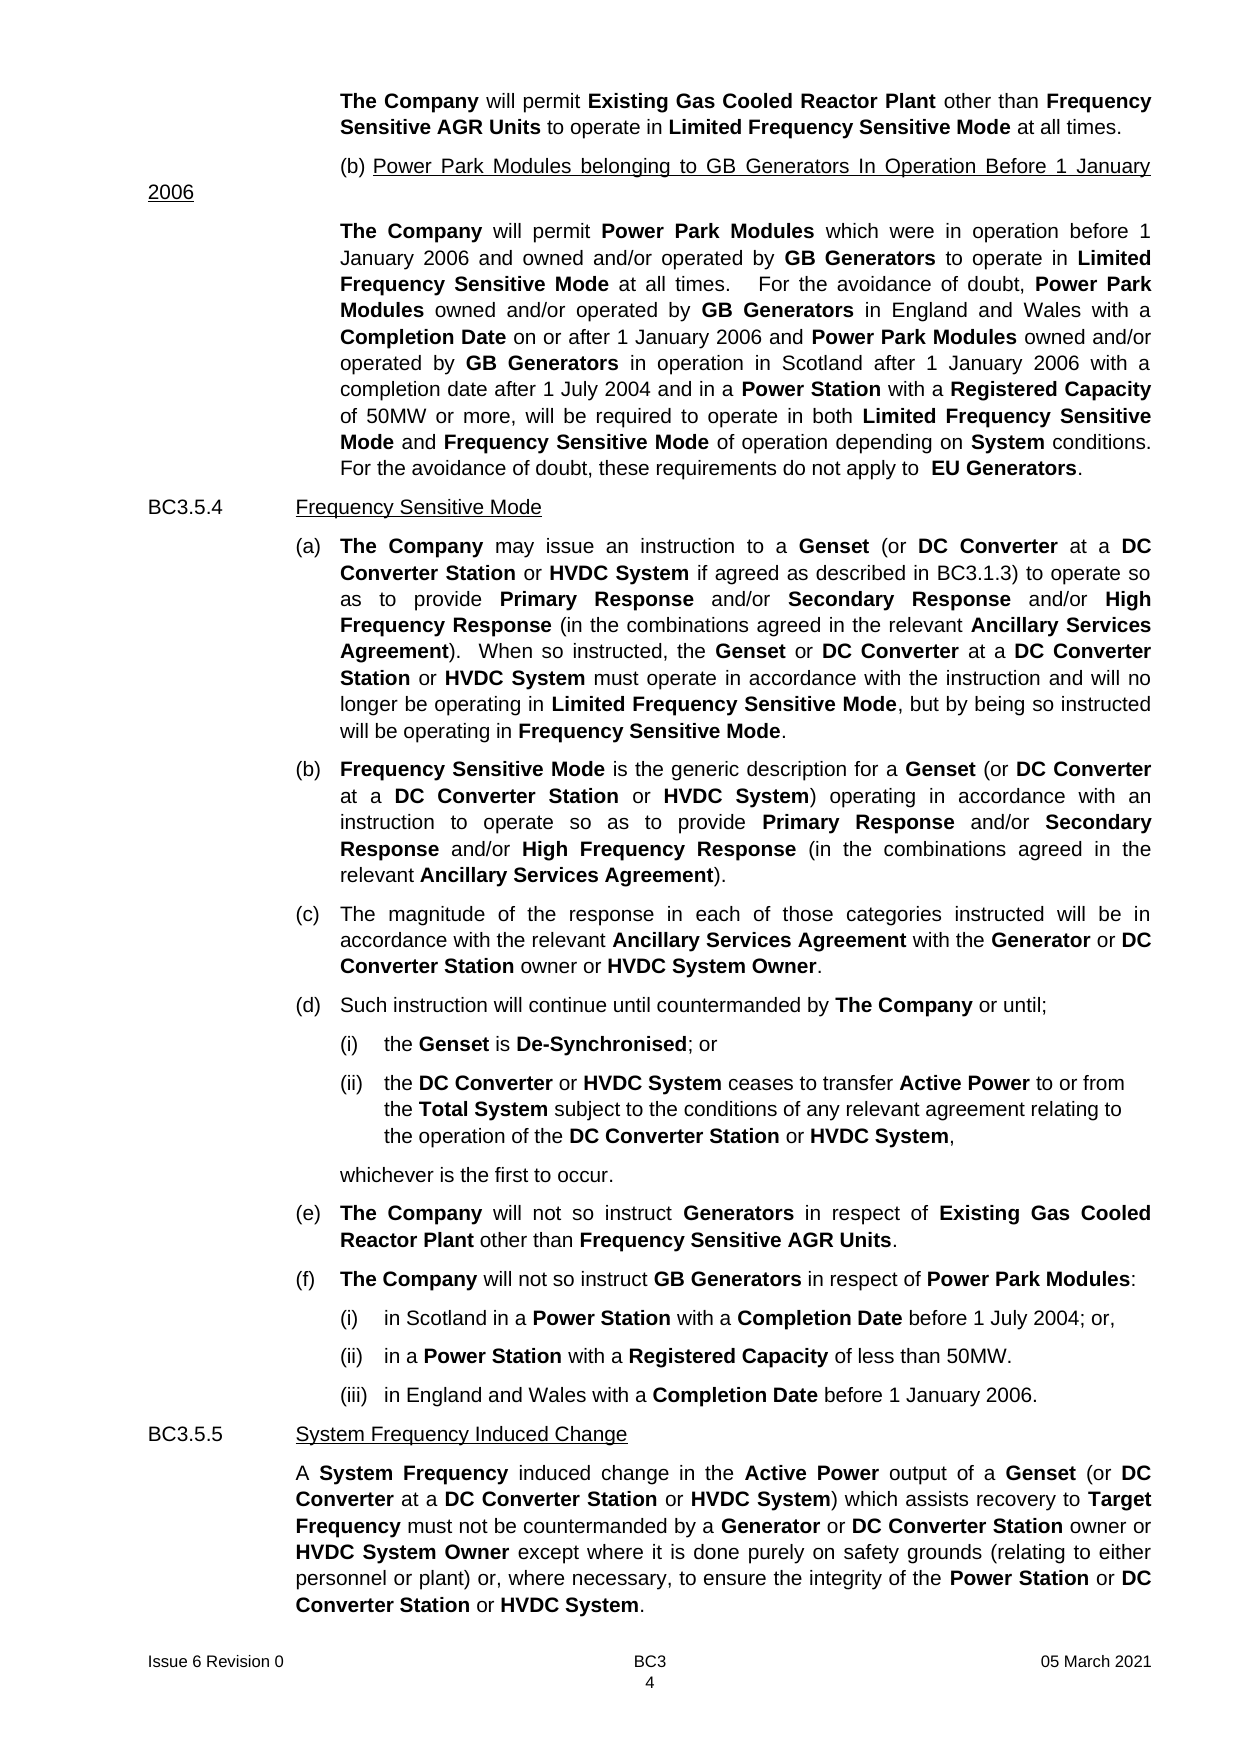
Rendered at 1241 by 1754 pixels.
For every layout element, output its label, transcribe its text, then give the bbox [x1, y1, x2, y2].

text (iii) in England and Wales with a Completion Date before 1 January 2006. [340, 1383, 1152, 1407]
text The Company will permit Existing Gas Cooled Reactor Plant other than Frequency Sensitive AGR Units to operate in Limited Frequency Sensitive Mode at all times. [295, 89, 1152, 139]
text (b) Power Park Modules belonging to GB Generators In Operation Before 1 January 2006 [148, 154, 1152, 204]
text A System Frequency induced change in the Active Power output of a Genset (or DC Converter at a DC Converter Station or HVDC System) which assists recovery to Target Frequency must not be countermanded by a Generator or DC Converter Station owner or HVDC System Owner except where it is done purely on safety grounds (relating to either personnel or plant) or, where necessary, to ensure the integrity of the Power Station or DC Converter Station or HVDC System. [148, 1461, 1152, 1616]
text (f) The Company will not so instruct GB Generators in respect of Power Park Modules: [295, 1266, 1152, 1290]
text (d) Such instruction will continue until countermanded by The Company or until; [295, 993, 1152, 1017]
text BC3.5.5 System Frequency Induced Change [148, 1422, 1152, 1446]
text (b) Frequency Sensitive Mode is the generic description for a Genset (or DC Converter at a DC Converter Station or HVDC System) operating in accordance with an instruction to operate so as to provide Primary Response and/or Secondary Response and/or High Frequency Response (in the combinations agreed in the relevant Ancillary Services Agreement). [295, 757, 1152, 887]
text (a) The Company may issue an instruction to a Genset (or DC Converter at a DC Converter Station or HVDC System if agreed as described in BC3.1.3) to operate so as to provide Primary Response and/or Secondary Response and/or High Frequency Response (in the combinations agreed in the relevant Ancillary Services Agreement). When so instructed, the Genset or DC Converter at a DC Converter Station or HVDC System must operate in accordance with the instruction and will no longer be operating in Limited Frequency Sensitive Mode, but by being so instructed will be operating in Frequency Sensitive Mode. [295, 534, 1152, 742]
text (e) The Company will not so instruct Generators in respect of Existing Gas Cooled Reactor Plant other than Frequency Sensitive AGR Units. [295, 1201, 1152, 1252]
text The Company will permit Power Park Modules which were in operation before 1 January 2006 and owned and/or operated by GB Generators to operate in Limited Frequency Sensitive Mode at all times. For the avoidance of doubt, Power Park Modules owned and/or operated by GB Generators in England and Wales with a Completion Date on or after 1 January 2006 and Power Park Modules owned and/or operated by GB Generators in operation in Scotland after 1 January 2006 with a completion date after 1 July 2004 and in a Power Station with a Registered Capacity of 50MW or more, will be required to operate in both Limited Frequency Sensitive Mode and Frequency Sensitive Mode of operation depending on System conditions. For the avoidance of doubt, these requirements do not apply to EU Generators. [295, 219, 1152, 480]
text (ii) the DC Converter or HVDC System ceases to transfer Active Power to or from the Total System subject to the conditions of any relevant agreement relating to the operation of the DC Converter Station or HVDC System, [340, 1071, 1152, 1147]
text whichever is the first to occur. [295, 1162, 1152, 1186]
text (i) the Genset is De-Synchronised; or [340, 1032, 1152, 1056]
text BC3.5.4 Frequency Sensitive Mode [148, 495, 1152, 519]
text (c) The magnitude of the response in each of those categories instructed will be in accordance with the relevant Ancillary Services Agreement with the Generator or DC Converter Station owner or HVDC System Owner. [295, 902, 1152, 978]
text (i) in Scotland in a Power Station with a Completion Date before 1 July 2004; or, [340, 1305, 1152, 1329]
text (ii) in a Power Station with a Registered Capacity of less than 50MW. [340, 1344, 1152, 1368]
